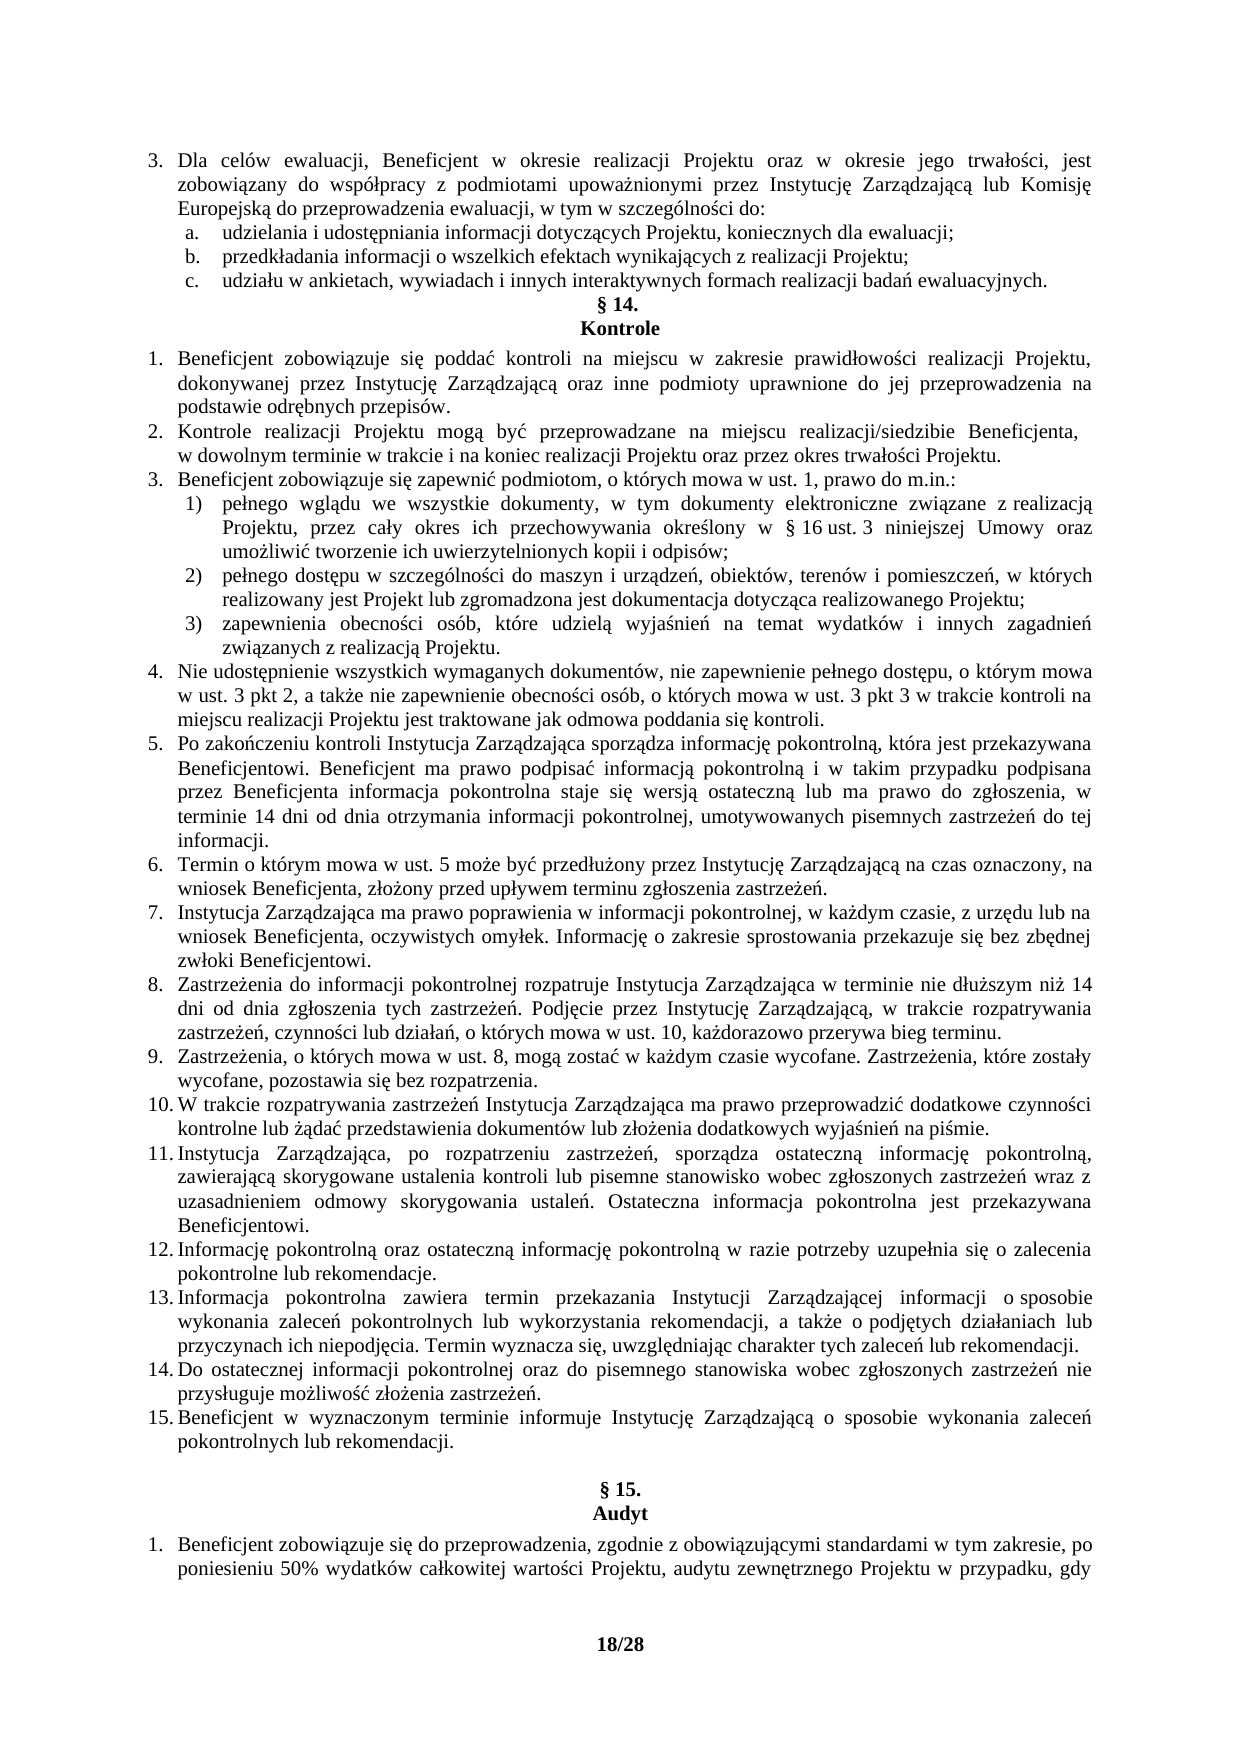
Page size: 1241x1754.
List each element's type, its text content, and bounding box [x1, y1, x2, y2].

list pełnego wglądu we wszystkie dokumenty, w tym dokumenty elektroniczne związane z realizacją Projektu, przez cały okres ich przechowywania określony w § 16 ust. 3 niniejszej Umowy oraz umożliwić tworzenie ich uwierzytelnionych kopii i odpisów; [185, 491, 1093, 563]
list Dla celów ewaluacji, Beneficjent w okresie realizacji Projektu oraz w okresie jego trwałości, jest zobowiązany do współpracy z podmiotami upoważnionymi przez Instytucję Zarządzającą lub Komisję Europejską do przeprowadzenia ewaluacji, w tym w szczególności do: [148, 148, 1093, 220]
list Instytucja Zarządzająca, po rozpatrzeniu zastrzeżeń, sporządza ostateczną informację pokontrolną, zawierającą skorygowane ustalenia kontroli lub pisemne stanowisko wobec zgłoszonych zastrzeżeń wraz z uzasadnieniem odmowy skorygowania ustaleń. Ostateczna informacja pokontrolna jest przekazywana Beneficjentowi. [148, 1140, 1093, 1237]
list pełnego dostępu w szczególności do maszyn i urządzeń, obiektów, terenów i pomieszczeń, w których realizowany jest Projekt lub zgromadzona jest dokumentacja dotycząca realizowanego Projektu; [185, 563, 1093, 611]
list Informacja pokontrolna zawiera termin przekazania Instytucji Zarządzającej informacji o sposobie wykonania zaleceń pokontrolnych lub wykorzystania rekomendacji, a także o podjętych działaniach lub przyczynach ich niepodjęcia. Termin wyznacza się, uwzględniając charakter tych zaleceń lub rekomendacji. [148, 1285, 1093, 1357]
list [148, 1532, 1093, 1580]
list Kontrole realizacji Projektu mogą być przeprowadzane na miejscu realizacji/siedzibie Beneficjenta, w dowolnym terminie w trakcie i na koniec realizacji Projektu oraz przez okres trwałości Projektu. [148, 418, 1093, 467]
list Beneficjent zobowiązuje się poddać kontroli na miejscu w zakresie prawidłowości realizacji Projektu, dokonywanej przez Instytucję Zarządzającą oraz inne podmioty uprawnione do jej przeprowadzenia na podstawie odrębnych przepisów. [148, 346, 1093, 418]
subtitle § 15. Audyt [148, 1477, 1093, 1525]
list Instytucja Zarządzająca ma prawo poprawienia w informacji pokontrolnej, w każdym czasie, z urzędu lub na wniosek Beneficjenta, oczywistych omyłek. Informację o zakresie sprostowania przekazuje się bez zbędnej zwłoki Beneficjentowi. [148, 900, 1093, 972]
list W trakcie rozpatrywania zastrzeżeń Instytucja Zarządzająca ma prawo przeprowadzić dodatkowe czynności kontrolne lub żądać przedstawienia dokumentów lub złożenia dodatkowych wyjaśnień na piśmie. [148, 1092, 1093, 1140]
list Termin o którym mowa w ust. 5 może być przedłużony przez Instytucję Zarządzającą na czas oznaczony, na wniosek Beneficjenta, złożony przed upływem terminu zgłoszenia zastrzeżeń. [148, 852, 1093, 900]
list udziału w ankietach, wywiadach i innych interaktywnych formach realizacji badań ewaluacyjnych. [185, 268, 1093, 292]
list Zastrzeżenia, o których mowa w ust. 8, mogą zostać w każdym czasie wycofane. Zastrzeżenia, które zostały wycofane, pozostawia się bez rozpatrzenia. [148, 1044, 1093, 1092]
list udzielania i udostępniania informacji dotyczących Projektu, koniecznych dla ewaluacji; [185, 220, 1093, 244]
list Beneficjent zobowiązuje się zapewnić podmiotom, o których mowa w ust. 1, prawo do m.in.: [148, 467, 1093, 491]
list zapewnienia obecności osób, które udzielą wyjaśnień na temat wydatków i innych zagadnień związanych z realizacją Projektu. [185, 611, 1093, 659]
list Zastrzeżenia do informacji pokontrolnej rozpatruje Instytucja Zarządzająca w terminie nie dłuższym niż 14 dni od dnia zgłoszenia tych zastrzeżeń. Podjęcie przez Instytucję Zarządzającą, w trakcie rozpatrywania zastrzeżeń, czynności lub działań, o których mowa w ust. 10, każdorazowo przerywa bieg terminu. [148, 972, 1093, 1044]
list Do ostatecznej informacji pokontrolnej oraz do pisemnego stanowiska wobec zgłoszonych zastrzeżeń nie przysługuje możliwość złożenia zastrzeżeń. [148, 1357, 1093, 1405]
list Informację pokontrolną oraz ostateczną informację pokontrolną w razie potrzeby uzupełnia się o zalecenia pokontrolne lub rekomendacje. [148, 1237, 1093, 1285]
list przedkładania informacji o wszelkich efektach wynikających z realizacji Projektu; [185, 244, 1093, 268]
list Nie udostępnienie wszystkich wymaganych dokumentów, nie zapewnienie pełnego dostępu, o którym mowa w ust. 3 pkt 2, a także nie zapewnienie obecności osób, o których mowa w ust. 3 pkt 3 w trakcie kontroli na miejscu realizacji Projektu jest traktowane jak odmowa poddania się kontroli. [148, 659, 1093, 731]
list Beneficjent w wyznaczonym terminie informuje Instytucję Zarządzającą o sposobie wykonania zaleceń pokontrolnych lub rekomendacji. [148, 1405, 1093, 1453]
list Po zakończeniu kontroli Instytucja Zarządzająca sporządza informację pokontrolną, która jest przekazywana Beneficjentowi. Beneficjent ma prawo podpisać informacją pokontrolną i w takim przypadku podpisana przez Beneficjenta informacja pokontrolna staje się wersją ostateczną lub ma prawo do zgłoszenia, w terminie 14 dni od dnia otrzymania informacji pokontrolnej, umotywowanych pisemnych zastrzeżeń do tej informacji. [148, 731, 1093, 852]
subtitle § 14. Kontrole [148, 292, 1093, 340]
